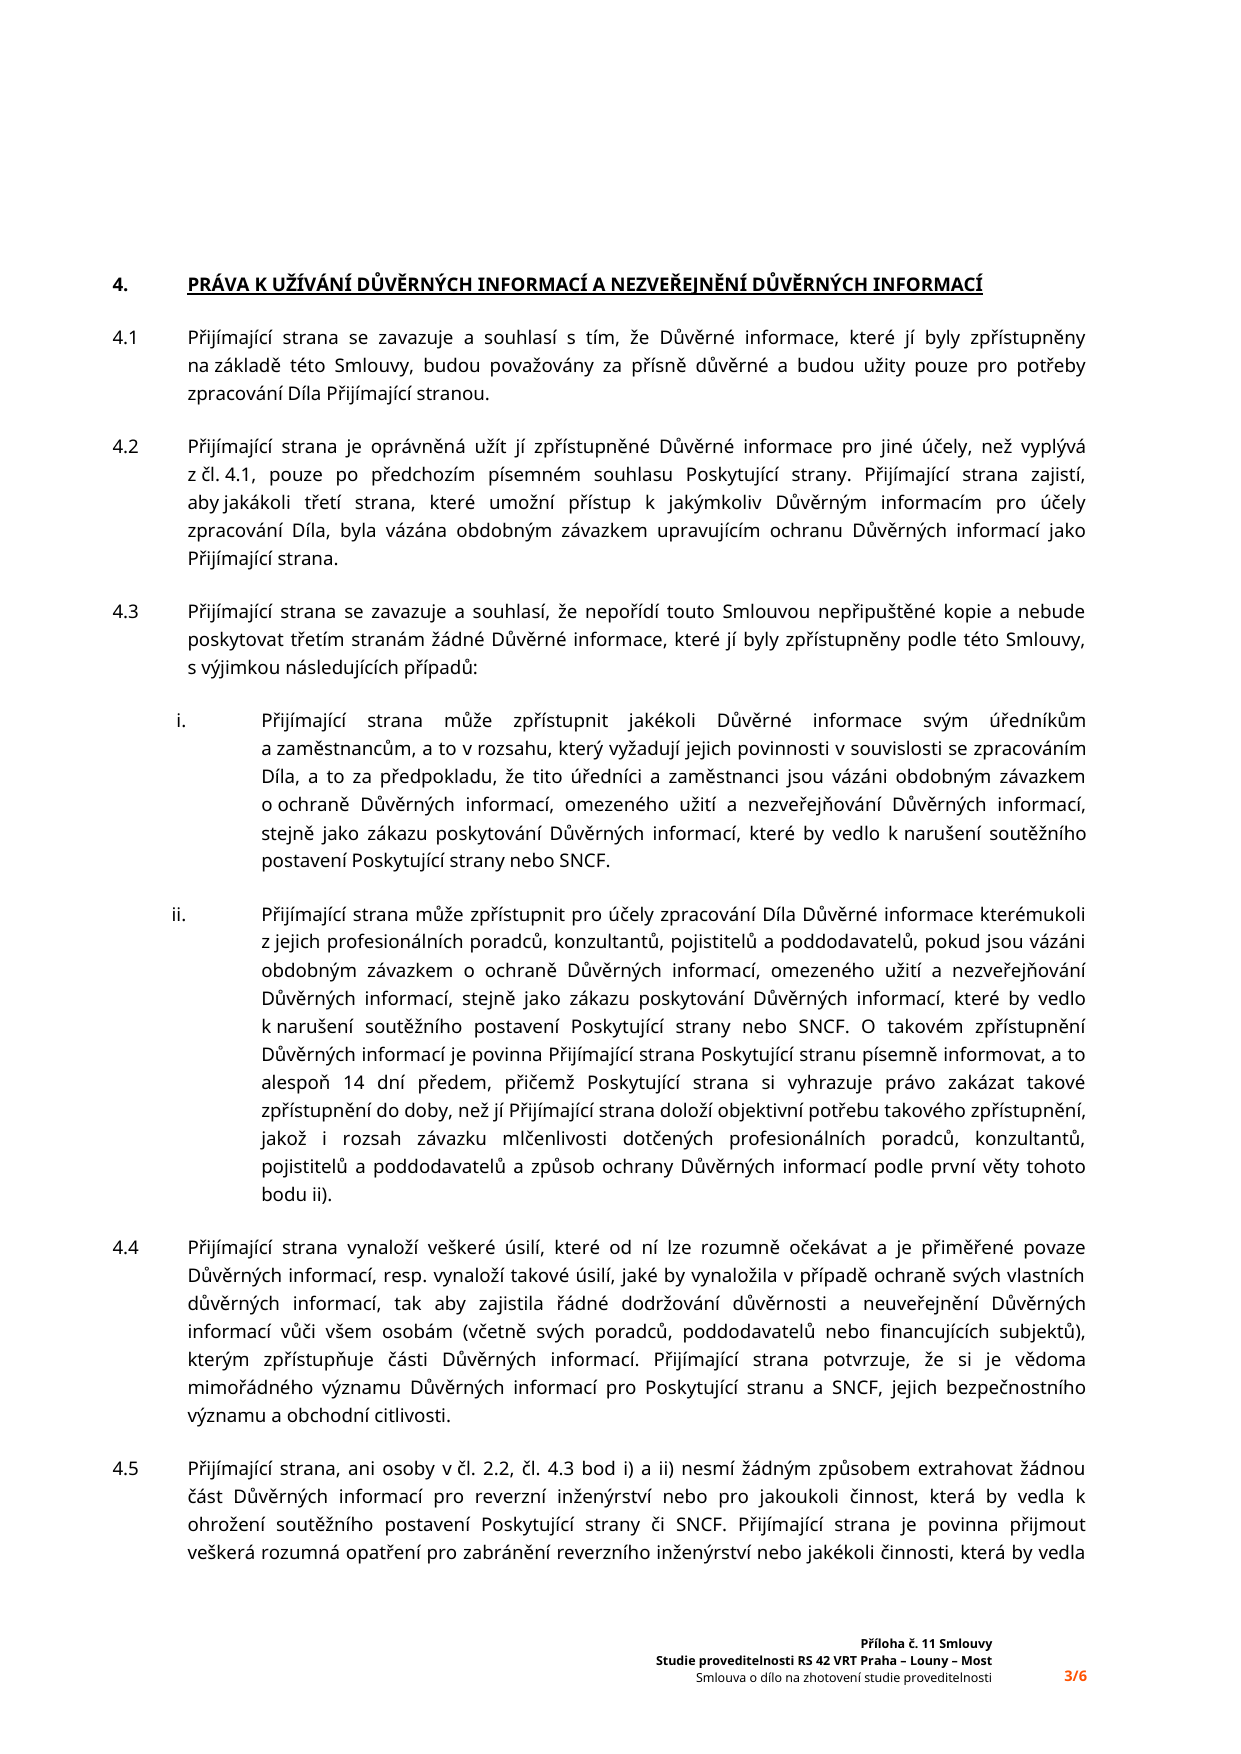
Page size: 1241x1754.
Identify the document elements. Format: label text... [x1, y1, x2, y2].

list Přijímající strana může zpřístupnit pro účely zpracování Díla Důvěrné informace kterémukoli z jejich profesionálních poradců, konzultantů, pojistitelů a poddodavatelů, pokud jsou vázáni obdobným závazkem o ochraně Důvěrných informací, omezeného užití a nezveřejňování Důvěrných informací, stejně jako zákazu poskytování Důvěrných informací, které by vedlo k narušení soutěžního postavení Poskytující strany nebo SNCF. O takovém zpřístupnění Důvěrných informací je povinna Přijímající strana Poskytující stranu písemně informovat, a to alespoň 14 dní předem, přičemž Poskytující strana si vyhrazuje právo zakázat takové zpřístupnění do doby, než jí Přijímající strana doloží objektivní potřebu takového zpřístupnění, jakož i rozsah závazku mlčenlivosti dotčených profesionálních poradců, konzultantů, pojistitelů a poddodavatelů a způsob ochrany Důvěrných informací podle první věty tohoto bodu ii). [186, 901, 1087, 1207]
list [112, 1455, 1087, 1565]
list Přijímající strana může zpřístupnit jakékoli Důvěrné informace svým úředníkům a zaměstnancům, a to v rozsahu, který vyžadují jejich povinnosti v souvislosti se zpracováním Díla, a to za předpokladu, že tito úředníci a zaměstnanci jsou vázáni obdobným závazkem o ochraně Důvěrných informací, omezeného užití a nezveřejňování Důvěrných informací, stejně jako zákazu poskytování Důvěrných informací, které by vedlo k narušení soutěžního postavení Poskytující strany nebo SNCF. [186, 708, 1087, 873]
list Přijímající strana se zavazuje a souhlasí, že nepořídí touto Smlouvou nepřipuštěné kopie a nebude poskytovat třetím stranám žádné Důvěrné informace, které jí byly zpřístupněny podle této Smlouvy, s výjimkou následujících případů: [112, 599, 1087, 680]
list PRÁVA K UŽÍVÁNÍ DŮVĚRNÝCH INFORMACÍ A NEZVEŘEJNĚNÍ DŮVĚRNÝCH INFORMACÍ [112, 271, 1087, 297]
list Přijímající strana je oprávněná užít jí zpřístupněné Důvěrné informace pro jiné účely, než vyplývá z čl. 4.1, pouze po předchozím písemném souhlasu Poskytující strany. Přijímající strana zajistí, aby jakákoli třetí strana, které umožní přístup k jakýmkoliv Důvěrným informacím pro účely zpracování Díla, byla vázána obdobným závazkem upravujícím ochranu Důvěrných informací jako Přijímající strana. [112, 433, 1087, 571]
list Přijímající strana vynaloží veškeré úsilí, které od ní lze rozumně očekávat a je přiměřené povaze Důvěrných informací, resp. vynaloží takové úsilí, jaké by vynaložila v případě ochraně svých vlastních důvěrných informací, tak aby zajistila řádné dodržování důvěrnosti a neuveřejnění Důvěrných informací vůči všem osobám (včetně svých poradců, poddodavatelů nebo financujících subjektů), kterým zpřístupňuje části Důvěrných informací. Přijímající strana potvrzuje, že si je vědoma mimořádného významu Důvěrných informací pro Poskytující stranu a SNCF, jejich bezpečnostního významu a obchodní citlivosti. [112, 1234, 1087, 1428]
list Přijímající strana se zavazuje a souhlasí s tím, že Důvěrné informace, které jí byly zpřístupněny na základě této Smlouvy, budou považovány za přísně důvěrné a budou užity pouze pro potřeby zpracování Díla Přijímající stranou. [112, 324, 1087, 406]
